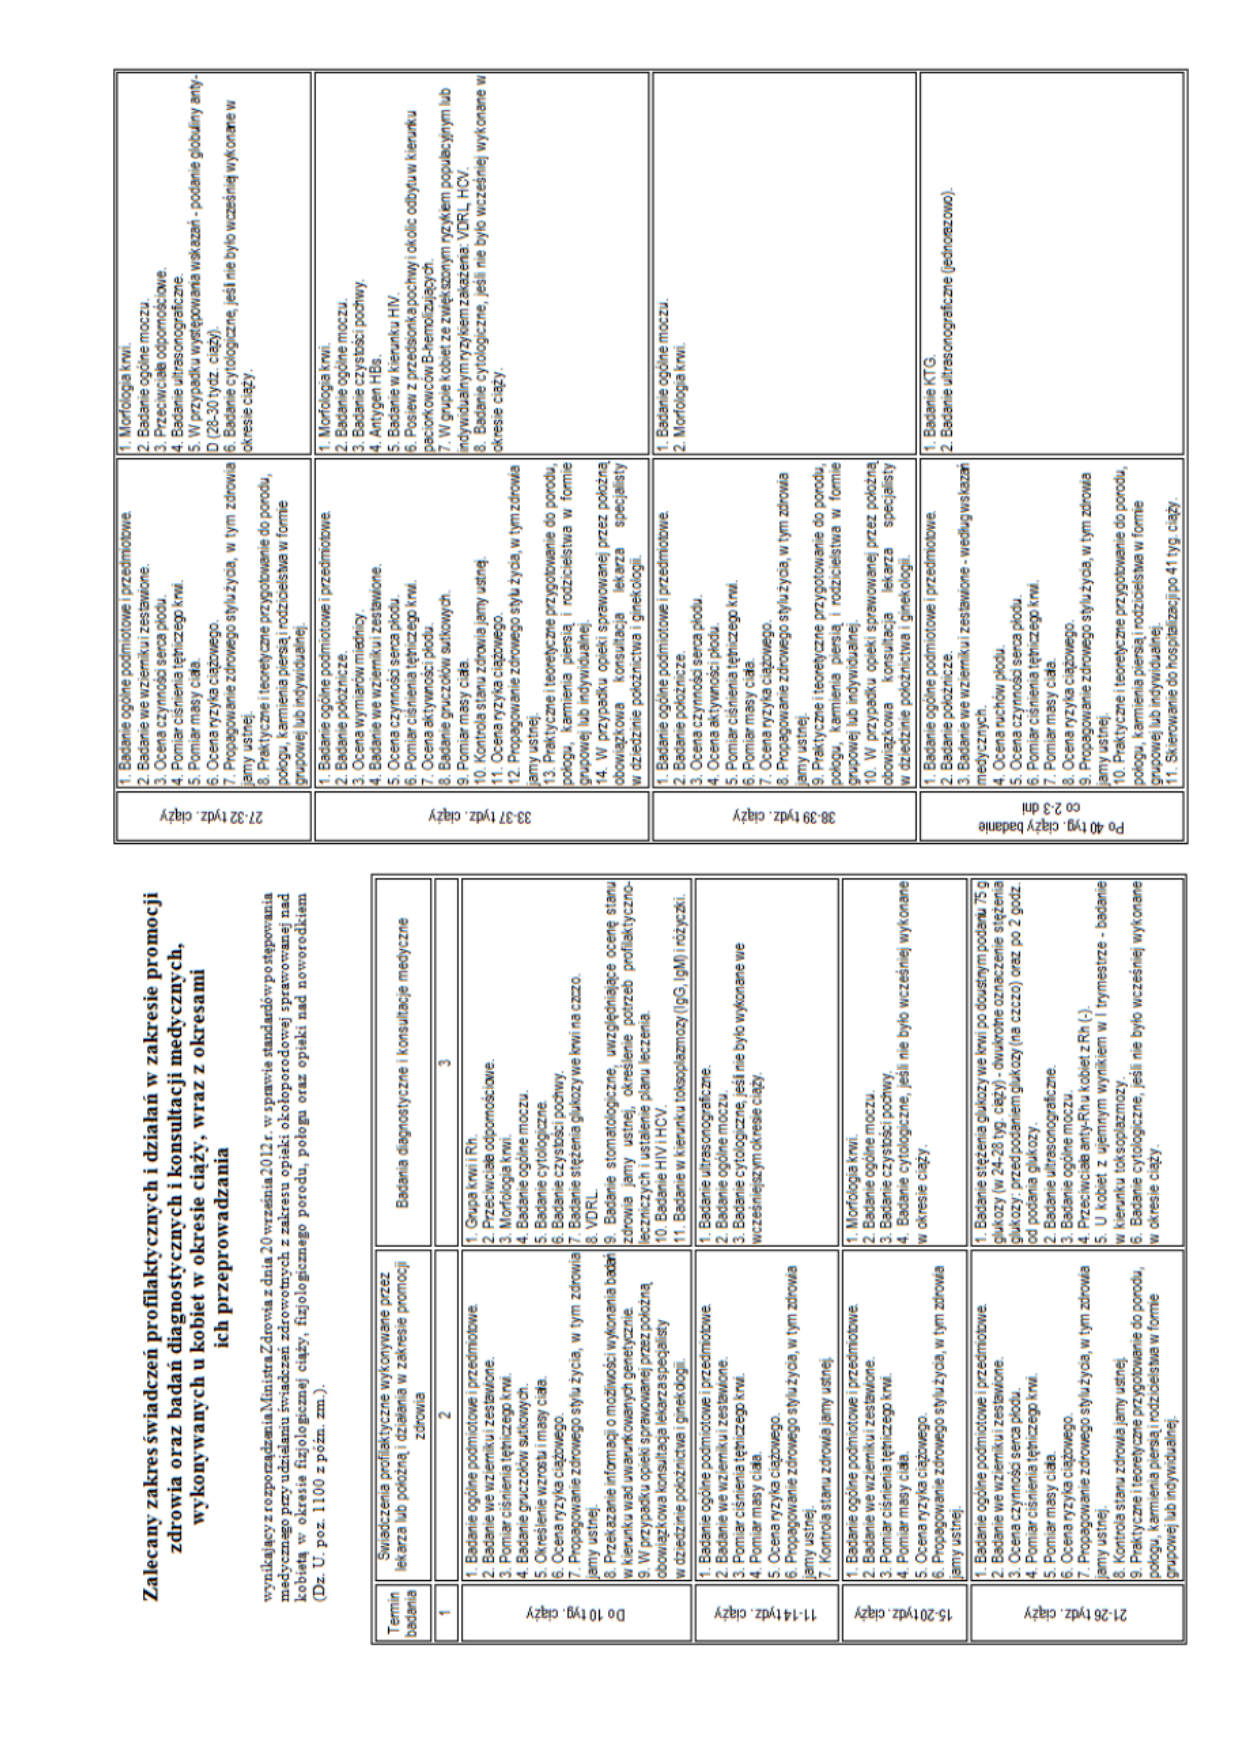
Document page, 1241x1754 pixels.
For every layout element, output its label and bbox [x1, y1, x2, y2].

picture [91, 33, 1208, 1682]
